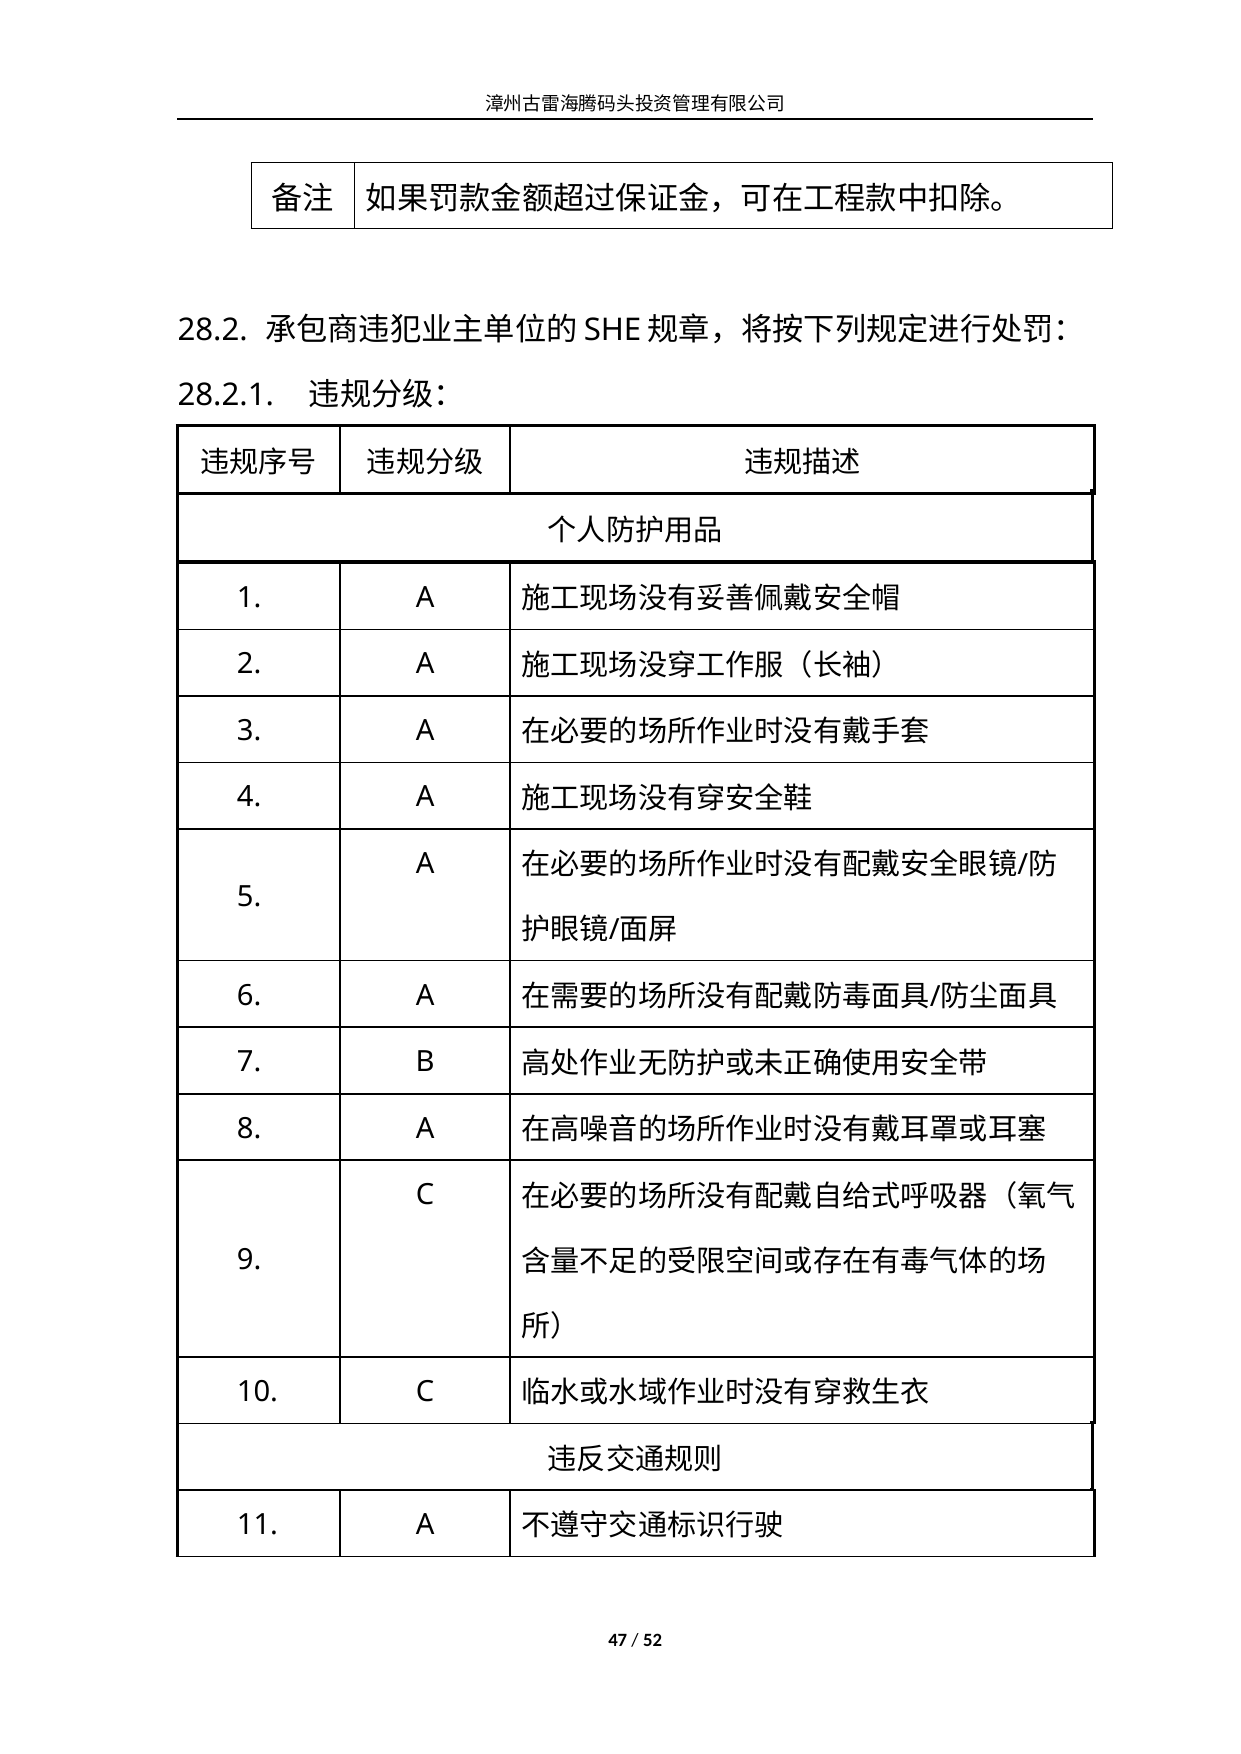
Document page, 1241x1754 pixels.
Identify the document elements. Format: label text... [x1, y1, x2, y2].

table_cell 个人防护用品 [179, 495, 1091, 560]
table_cell [179, 697, 339, 762]
table_cell 施工现场没穿工作服（长袖） [511, 630, 1093, 695]
table_cell [179, 630, 339, 695]
table_cell [179, 1491, 339, 1556]
table_cell C [341, 1358, 509, 1422]
table_cell 备注 [252, 163, 354, 228]
table_cell A [341, 1491, 509, 1556]
table_cell A [341, 697, 509, 762]
table_cell C [341, 1161, 509, 1356]
table_cell [179, 1095, 339, 1159]
table_cell 违反交通规则 [179, 1424, 1091, 1489]
table_cell [179, 763, 339, 828]
table_cell A [341, 564, 509, 628]
table_cell 在必要的场所作业时没有戴手套 [511, 697, 1093, 762]
table_cell 在需要的场所没有配戴防毒面具/防尘面具 [511, 961, 1093, 1026]
table_cell 在必要的场所没有配戴自给式呼吸器（氧气含量不足的受限空间或存在有毒气体的场所） [511, 1161, 1093, 1356]
table_cell 不遵守交通标识行驶 [511, 1491, 1093, 1556]
table_cell 施工现场没有穿安全鞋 [511, 763, 1093, 828]
table_cell 在高噪音的场所作业时没有戴耳罩或耳塞 [511, 1095, 1093, 1159]
list 违规分级： [177, 359, 1093, 424]
table_cell A [341, 830, 509, 960]
table_cell [179, 1028, 339, 1093]
table_cell [179, 961, 339, 1026]
table_cell 如果罚款金额超过保证金，可在工程款中扣除。 [355, 163, 1112, 228]
table_cell [179, 830, 339, 960]
table_cell [179, 564, 339, 628]
table_cell A [341, 961, 509, 1026]
table_header 违规分级 [341, 427, 509, 492]
list 承包商违犯业主单位的SHE规章，将按下列规定进行处罚： [177, 294, 1093, 359]
table_header 违规描述 [511, 427, 1093, 492]
table_cell A [341, 763, 509, 828]
table_header 违规序号 [179, 427, 339, 492]
table_cell 高处作业无防护或未正确使用安全带 [511, 1028, 1093, 1093]
table_cell A [341, 630, 509, 695]
table_cell 施工现场没有妥善佩戴安全帽 [511, 564, 1093, 628]
table_cell 在必要的场所作业时没有配戴安全眼镜/防护眼镜/面屏 [511, 830, 1093, 960]
table_cell [179, 1358, 339, 1422]
table_cell A [341, 1095, 509, 1159]
table_cell 临水或水域作业时没有穿救生衣 [511, 1358, 1093, 1422]
table_cell [179, 1161, 339, 1356]
table_cell B [341, 1028, 509, 1093]
